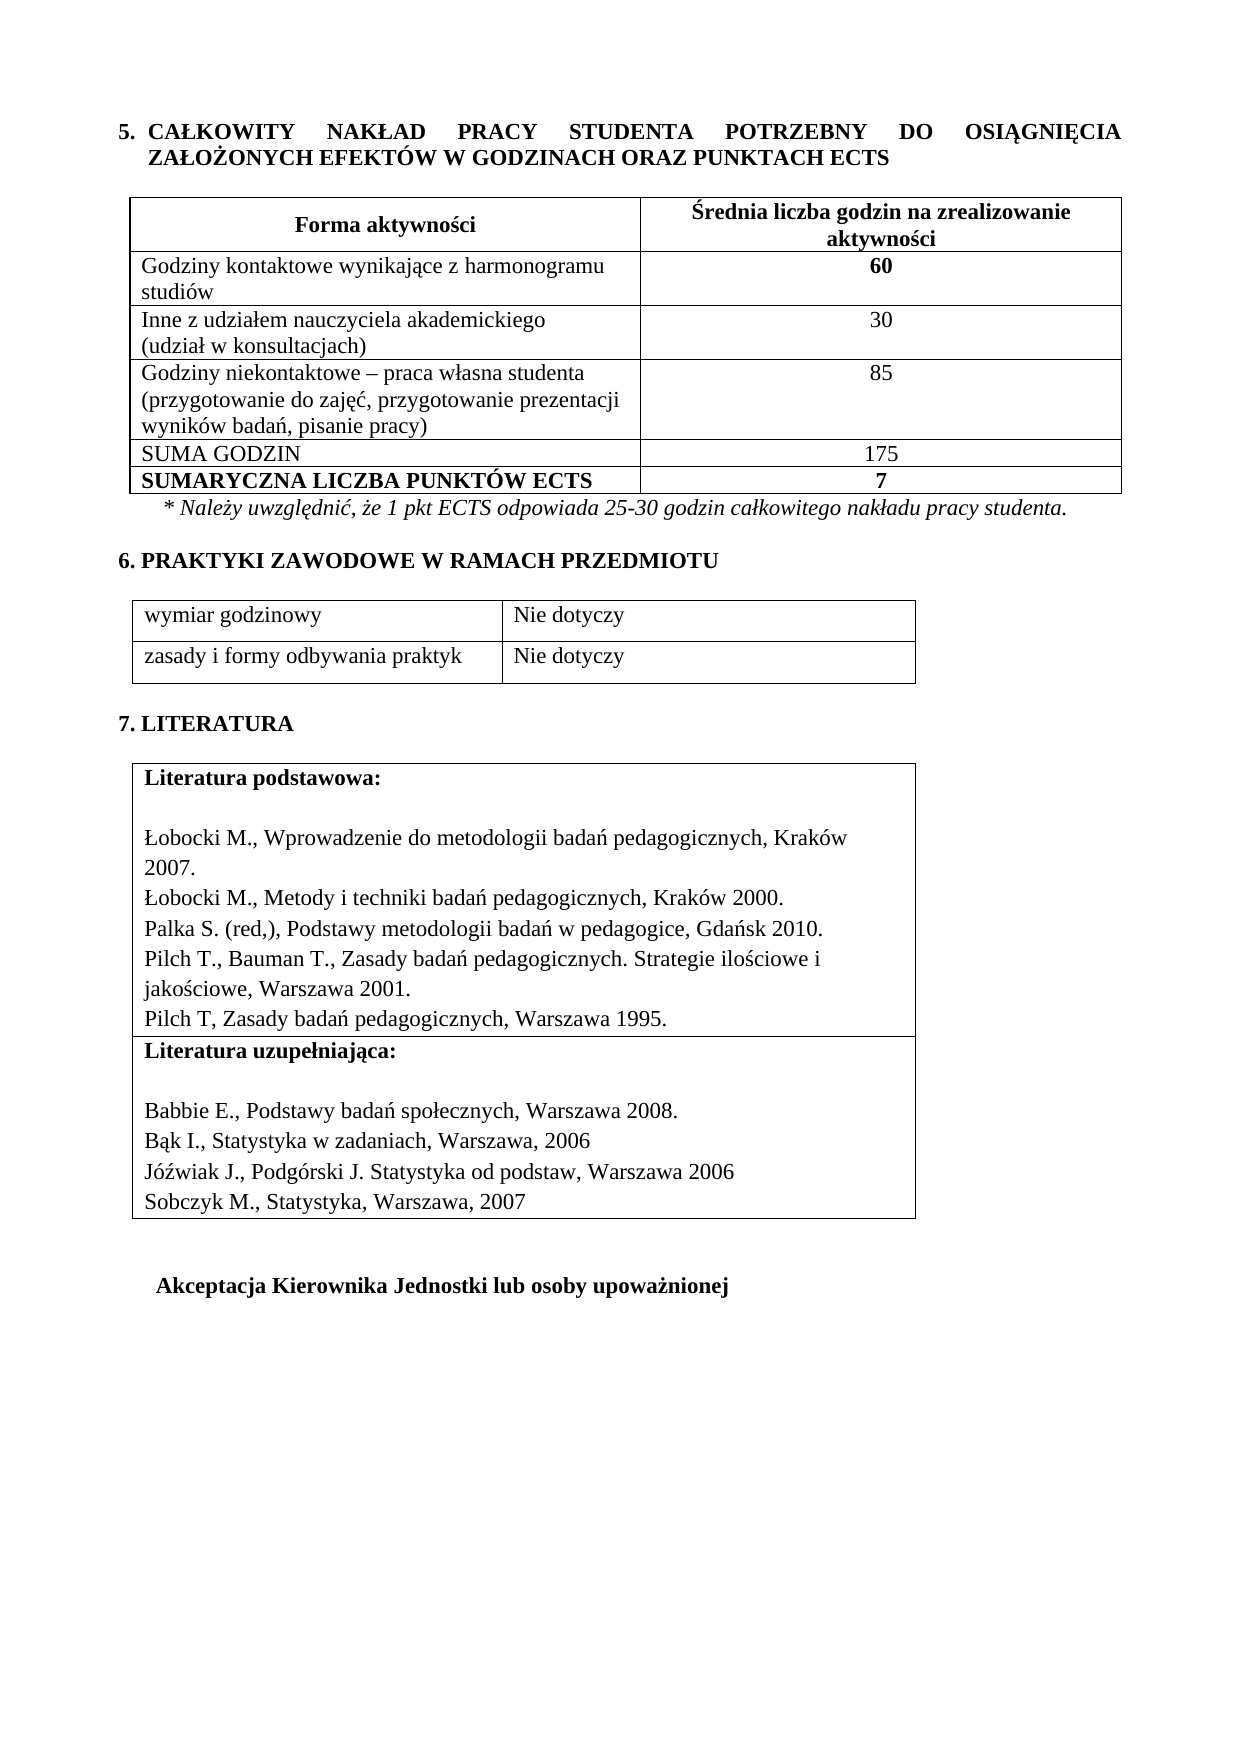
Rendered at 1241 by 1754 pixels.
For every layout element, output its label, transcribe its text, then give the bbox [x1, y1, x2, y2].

text * Należy uwzględnić, że 1 pkt ECTS odpowiada 25-30 godzin całkowitego nakładu pracy studenta. [162, 494, 1122, 521]
table_cell SUMA GODZIN [131, 440, 640, 466]
text 6. PRAKTYKI ZAWODOWE W RAMACH PRZEDMIOTU [118, 547, 1122, 573]
table_cell SUMARYCZNA LICZBA PUNKTÓW ECTS [131, 467, 640, 493]
table_cell Inne z udziałem nauczyciela akademickiego (udział w konsultacjach) [131, 306, 640, 358]
text 5. CAŁKOWITY NAKŁAD PRACY STUDENTA POTRZEBNY DO OSIĄGNIĘCIA ZAŁOŻONYCH EFEKTÓW W GODZINACH ORAZ PUNKTACH ECTS [118, 118, 1122, 171]
table_header Średnia liczba godzin na zrealizowanie aktywności [641, 198, 1121, 251]
table_cell Literatura uzupełniająca: Babbie E., Podstawy badań społecznych, Warszawa 2008. Bąk I., Statystyka w zadaniach, Warszawa, 2006 Jóźwiak J., Podgórski J. Statystyka od podstaw, Warszawa 2006 Sobczyk M., Statystyka, Warszawa, 2007 [133, 1037, 915, 1218]
text 7. LITERATURA [118, 710, 1122, 736]
table_header Nie dotyczy [503, 601, 915, 641]
table_cell 30 [641, 306, 1121, 358]
table_header wymiar godzinowy [133, 601, 502, 641]
table_cell zasady i formy odbywania praktyk [133, 642, 502, 682]
table_cell Godziny niekontaktowe – praca własna studenta (przygotowanie do zajęć, przygotowanie prezentacji wyników badań, pisanie pracy) [131, 360, 640, 438]
table_cell 175 [641, 440, 1121, 466]
table_header Literatura podstawowa: Łobocki M., Wprowadzenie do metodologii badań pedagogicznych, Kraków 2007. Łobocki M., Metody i techniki badań pedagogicznych, Kraków 2000. Palka S. (red,), Podstawy metodologii badań w pedagogice, Gdańsk 2010. Pilch T., Bauman T., Zasady badań pedagogicznych. Strategie ilościowe i jakościowe, Warszawa 2001. Pilch T, Zasady badań pedagogicznych, Warszawa 1995. [133, 764, 915, 1036]
table_cell 85 [641, 360, 1121, 438]
text Akceptacja Kierownika Jednostki lub osoby upoważnionej [156, 1272, 1122, 1298]
table_cell Nie dotyczy [503, 642, 915, 682]
table_cell 7 [641, 467, 1121, 493]
table_cell Godziny kontaktowe wynikające z harmonogramu studiów [131, 252, 640, 305]
table_header Forma aktywności [131, 198, 640, 251]
table_cell 60 [641, 252, 1121, 305]
